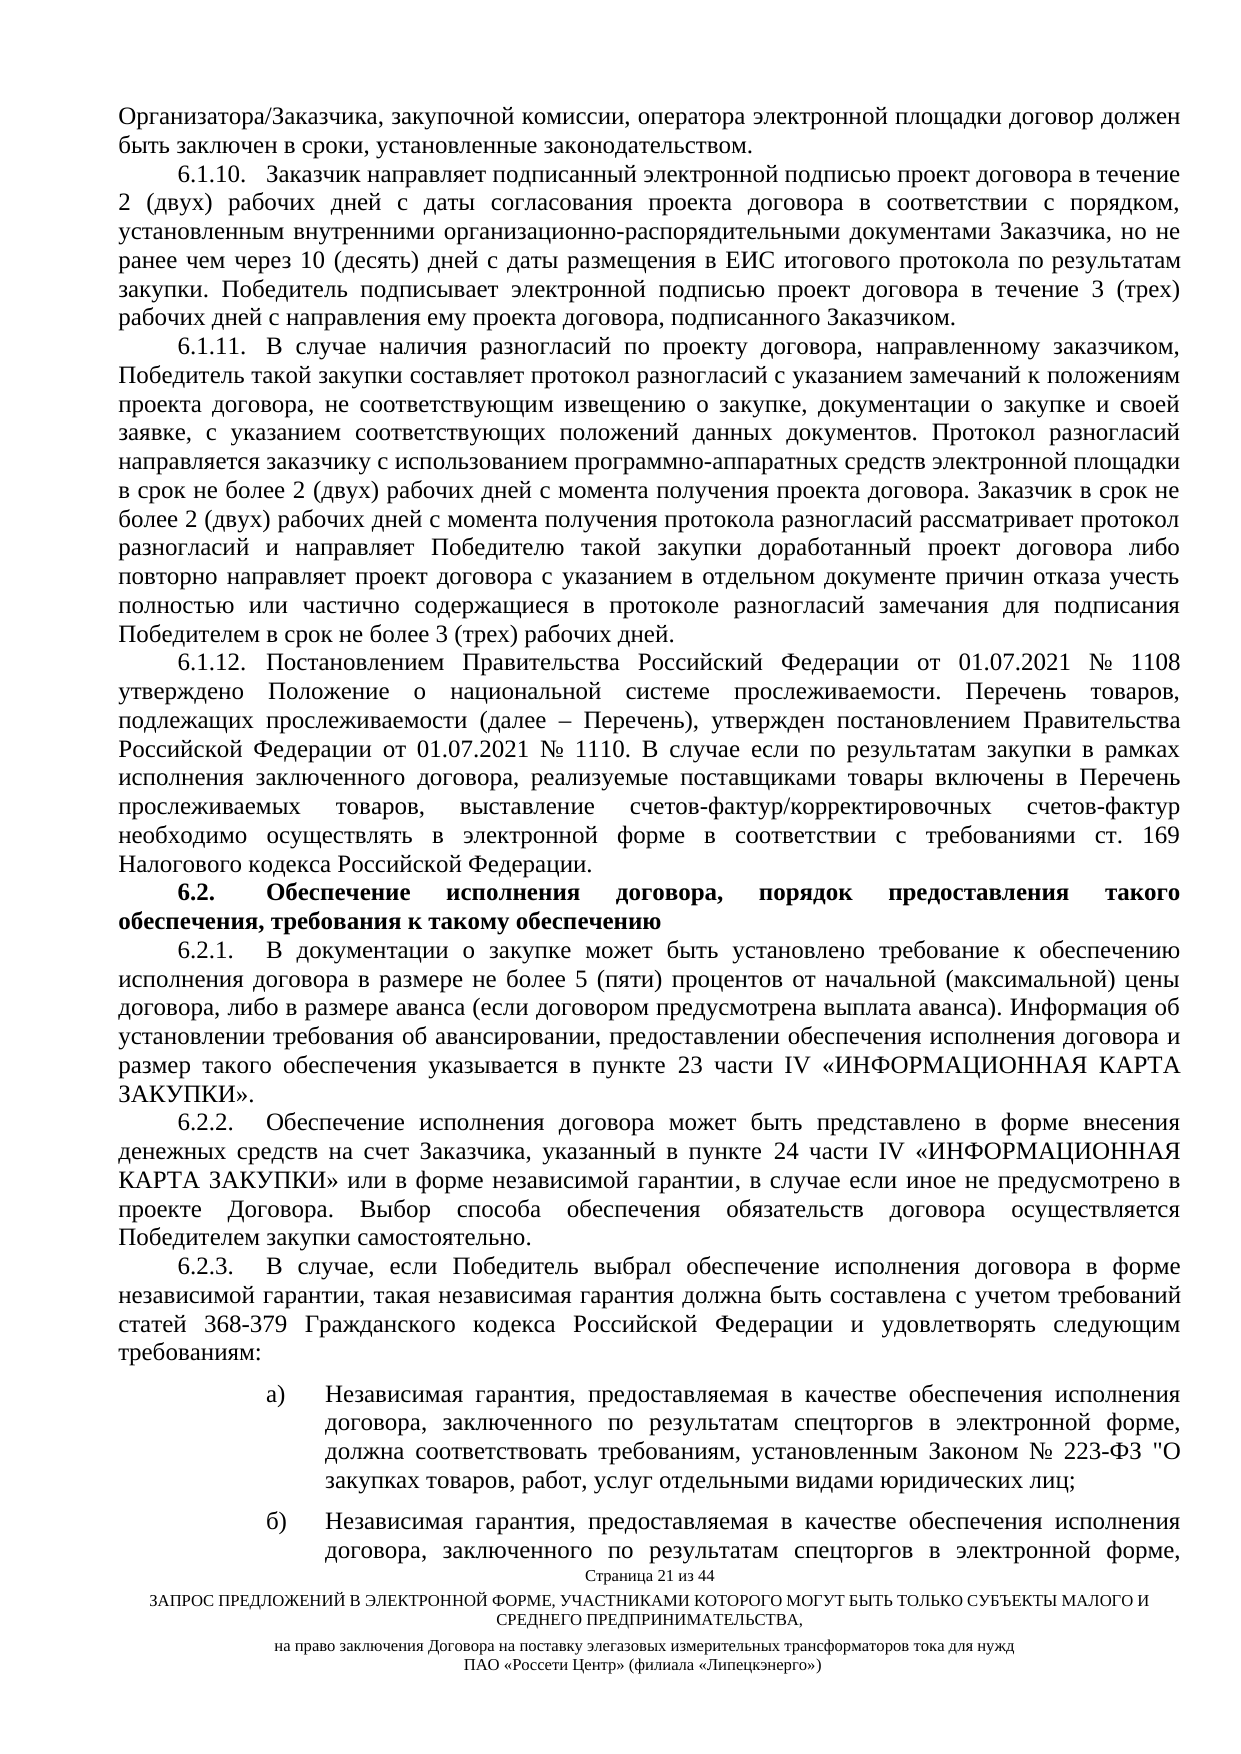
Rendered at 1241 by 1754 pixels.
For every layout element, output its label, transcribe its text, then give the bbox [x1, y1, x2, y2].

subtitle В случае, если Победитель выбрал обеспечение исполнения договора в форме независимой гарантии, такая независимая гарантия должна быть составлена с учетом требований статей 368-379 Гражданского кодекса Российской Федерации и удовлетворять следующим требованиям: [118, 1251, 1181, 1366]
subtitle Постановлением Правительства Российский Федерации от 01.07.2021 № 1108 утверждено Положение о национальной системе прослеживаемости. Перечень товаров, подлежащих прослеживаемости (далее – Перечень), утвержден постановлением Правительства Российской Федерации от 01.07.2021 № 1110. В случае если по результатам закупки в рамках исполнения заключенного договора, реализуемые поставщиками товары включены в Перечень прослеживаемых товаров, выставление счетов-фактур/корректировочных счетов-фактур необходимо осуществлять в электронной форме в соответствии с требованиями ст. 169 Налогового кодекса Российской Федерации. [118, 647, 1181, 877]
list Независимая гарантия, предоставляемая в качестве обеспечения исполнения договора, заключенного по результатам спецторгов в электронной форме, должна соответствовать требованиям, установленным Законом № 223-ФЗ "О закупках товаров, работ, услуг отдельными видами юридических лиц; [266, 1379, 1181, 1494]
subtitle Заказчик направляет подписанный электронной подписью проект договора в течение 2 (двух) рабочих дней с даты согласования проекта договора в соответствии с порядком, установленным внутренними организационно-распорядительными документами Заказчика, но не ранее чем через 10 (десять) дней с даты размещения в ЕИС итогового протокола по результатам закупки. Победитель подписывает электронной подписью проект договора в течение 3 (трех) рабочих дней с направления ему проекта договора, подписанного Заказчиком. [118, 159, 1181, 331]
subtitle Обеспечение исполнения договора, порядок предоставления такого обеспечения, требования к такому обеспечению [118, 877, 1181, 935]
subtitle Обеспечение исполнения договора может быть представлено в форме внесения денежных средств на счет Заказчика, указанный в пункте 24 части IV «ИНФОРМАЦИОННАЯ КАРТА ЗАКУПКИ» или в форме независимой гарантии, в случае если иное не предусмотрено в проекте Договора. Выбор способа обеспечения обязательств договора осуществляется Победителем закупки самостоятельно. [118, 1107, 1181, 1251]
subtitle В документации о закупке может быть установлено требование к обеспечению исполнения договора в размере не более 5 (пяти) процентов от начальной (максимальной) цены договора, либо в размере аванса (если договором предусмотрена выплата аванса). Информация об установлении требования об авансировании, предоставлении обеспечения исполнения договора и размер такого обеспечения указывается в пункте 23 части IV «ИНФОРМАЦИОННАЯ КАРТА ЗАКУПКИ». [118, 935, 1181, 1107]
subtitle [118, 101, 1181, 159]
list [266, 1506, 1181, 1564]
subtitle В случае наличия разногласий по проекту договора, направленному заказчиком, Победитель такой закупки составляет протокол разногласий с указанием замечаний к положениям проекта договора, не соответствующим извещению о закупке, документации о закупке и своей заявке, с указанием соответствующих положений данных документов. Протокол разногласий направляется заказчику с использованием программно-аппаратных средств электронной площадки в срок не более 2 (двух) рабочих дней с момента получения проекта договора. Заказчик в срок не более 2 (двух) рабочих дней с момента получения протокола разногласий рассматривает протокол разногласий и направляет Победителю такой закупки доработанный проект договора либо повторно направляет проект договора с указанием в отдельном документе причин отказа учесть полностью или частично содержащиеся в протоколе разногласий замечания для подписания Победителем в срок не более 3 (трех) рабочих дней. [118, 331, 1181, 647]
